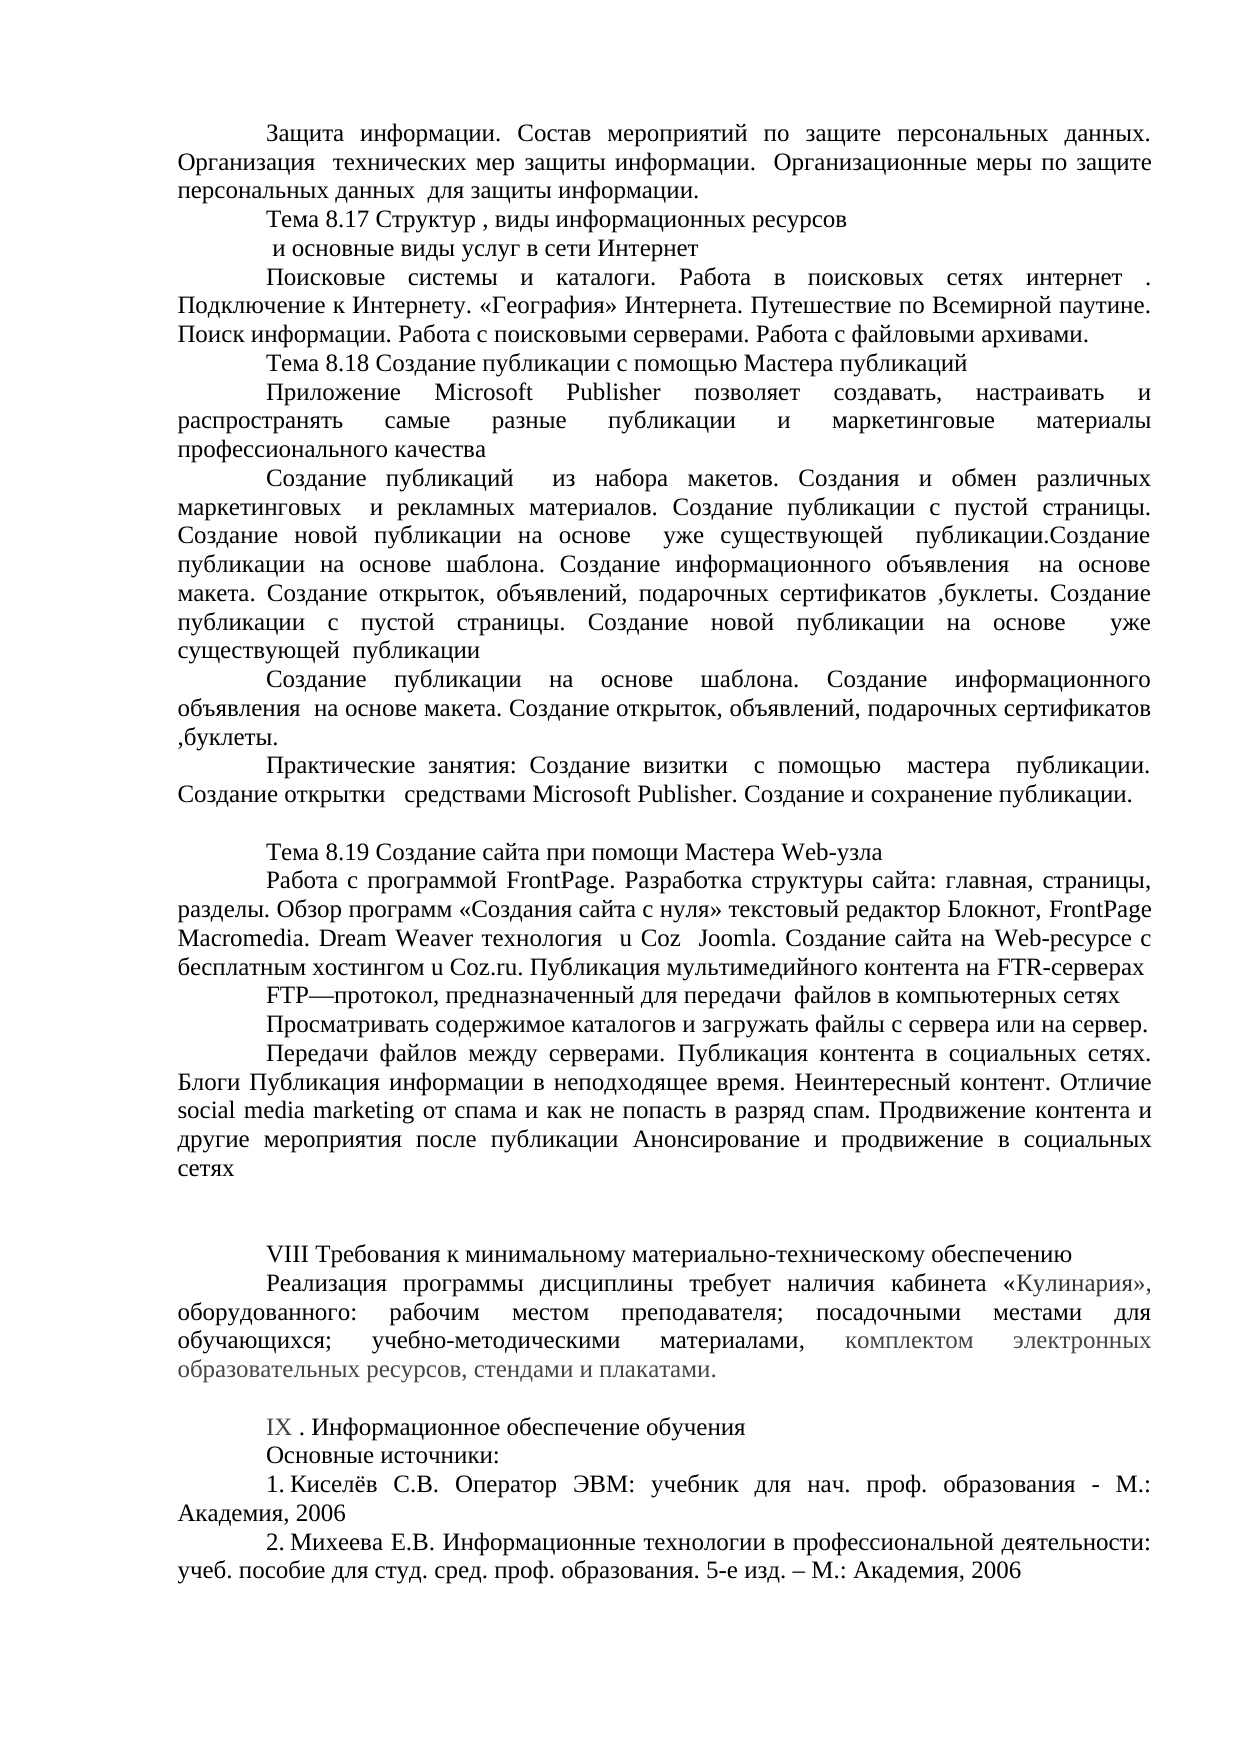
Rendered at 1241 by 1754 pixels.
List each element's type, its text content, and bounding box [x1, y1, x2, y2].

text Тема 8.18 Создание публикации с помощью Мастера публикаций [177, 348, 1152, 377]
list Михеева Е.В. Информационные технологии в профессиональной деятельности: учеб. пособие для студ. сред. проф. образования. 5-е изд. – М.: Академия, 2006 [177, 1527, 1152, 1584]
text Создание публикации на основе шаблона. Создание информационного объявления на основе макета. Создание открыток, объявлений, подарочных сертификатов ,буклеты. [177, 664, 1152, 751]
text Реализация программы дисциплины требует наличия кабинета «Кулинария», оборудованного: рабочим местом преподавателя; посадочными местами для обучающихся; учебно-методическими материалами, комплектом электронных образовательных ресурсов, стендами и плакатами. [177, 1268, 1152, 1383]
text Тема 8.17 Структур , виды информационных ресурсов [177, 204, 1152, 233]
text FTP—протокол, предназначенный для передачи файлов в компьютерных сетях [177, 981, 1152, 1009]
text Поисковые системы и каталоги. Работа в поисковых сетях интернет . Подключение к Интернету. «География» Интернета. Путешествие по Всемирной паутине. Поиск информации. Работа с поисковыми серверами. Работа с файловыми архивами. [177, 262, 1152, 348]
list Приложение Microsoft Publisher позволяет создавать, настраивать и распространять самые разные публикации и маркетинговые материалы профессионального качества [177, 377, 1152, 463]
text Создание публикаций из набора макетов. Создания и обмен различных маркетинговых и рекламных материалов. Создание публикации с пустой страницы. Создание новой публикации на основе уже существующей публикации.Создание публикации на основе шаблона. Создание информационного объявления на основе макета. Создание открыток, объявлений, подарочных сертификатов ,буклеты. Создание публикации с пустой страницы. Создание новой публикации на основе уже существующей публикации [177, 463, 1152, 664]
list Киселёв С.В. Оператор ЭВМ: учебник для нач. проф. образования - М.: Академия, 2006 [177, 1469, 1152, 1527]
text Защита информации. Состав мероприятий по защите персональных данных. Организация технических мер защиты информации. Организационные меры по защите персональных данных для защиты информации. [177, 118, 1152, 204]
text Передачи файлов между серверами. Публикация контента в социальных сетях. Блоги Публикация информации в неподходящее время. Неинтересный контент. Отличие social media marketing от спама и как не попасть в разряд спам. Продвижение контента и другие мероприятия после публикации Анонсирование и продвижение в социальных сетях [177, 1038, 1152, 1182]
text IX . Информационное обеспечение обучения [177, 1412, 1152, 1441]
text Основные источники: [177, 1441, 1152, 1469]
text Тема 8.19 Создание сайта при помощи Мастера Web-узла [177, 837, 1152, 866]
text VIII Требования к минимальному материально-техническому обеспечению [177, 1239, 1152, 1268]
text Практические занятия: Создание визитки с помощью мастера публикации. Создание открытки средствами Microsoft Publisher. Создание и сохранение публикации. [177, 751, 1152, 808]
subtitle Работа с программой FrontPage. Разработка структуры сайта: главная, страницы, разделы. Обзор программ «Создания сайта с нуля» текстовый редактор Блокнот, FrontPage Macromedia. Dream Weaver технология u Coz Joomla. Создание сайта на Web-ресурсе с бесплатным хостингом u Coz.ru. Публикация мультимедийного контента на FTR-серверах [177, 866, 1152, 981]
text Просматривать содержимое каталогов и загружать файлы с сервера или на сервер. [177, 1009, 1152, 1038]
text и основные виды услуг в сети Интернет [177, 233, 1152, 262]
